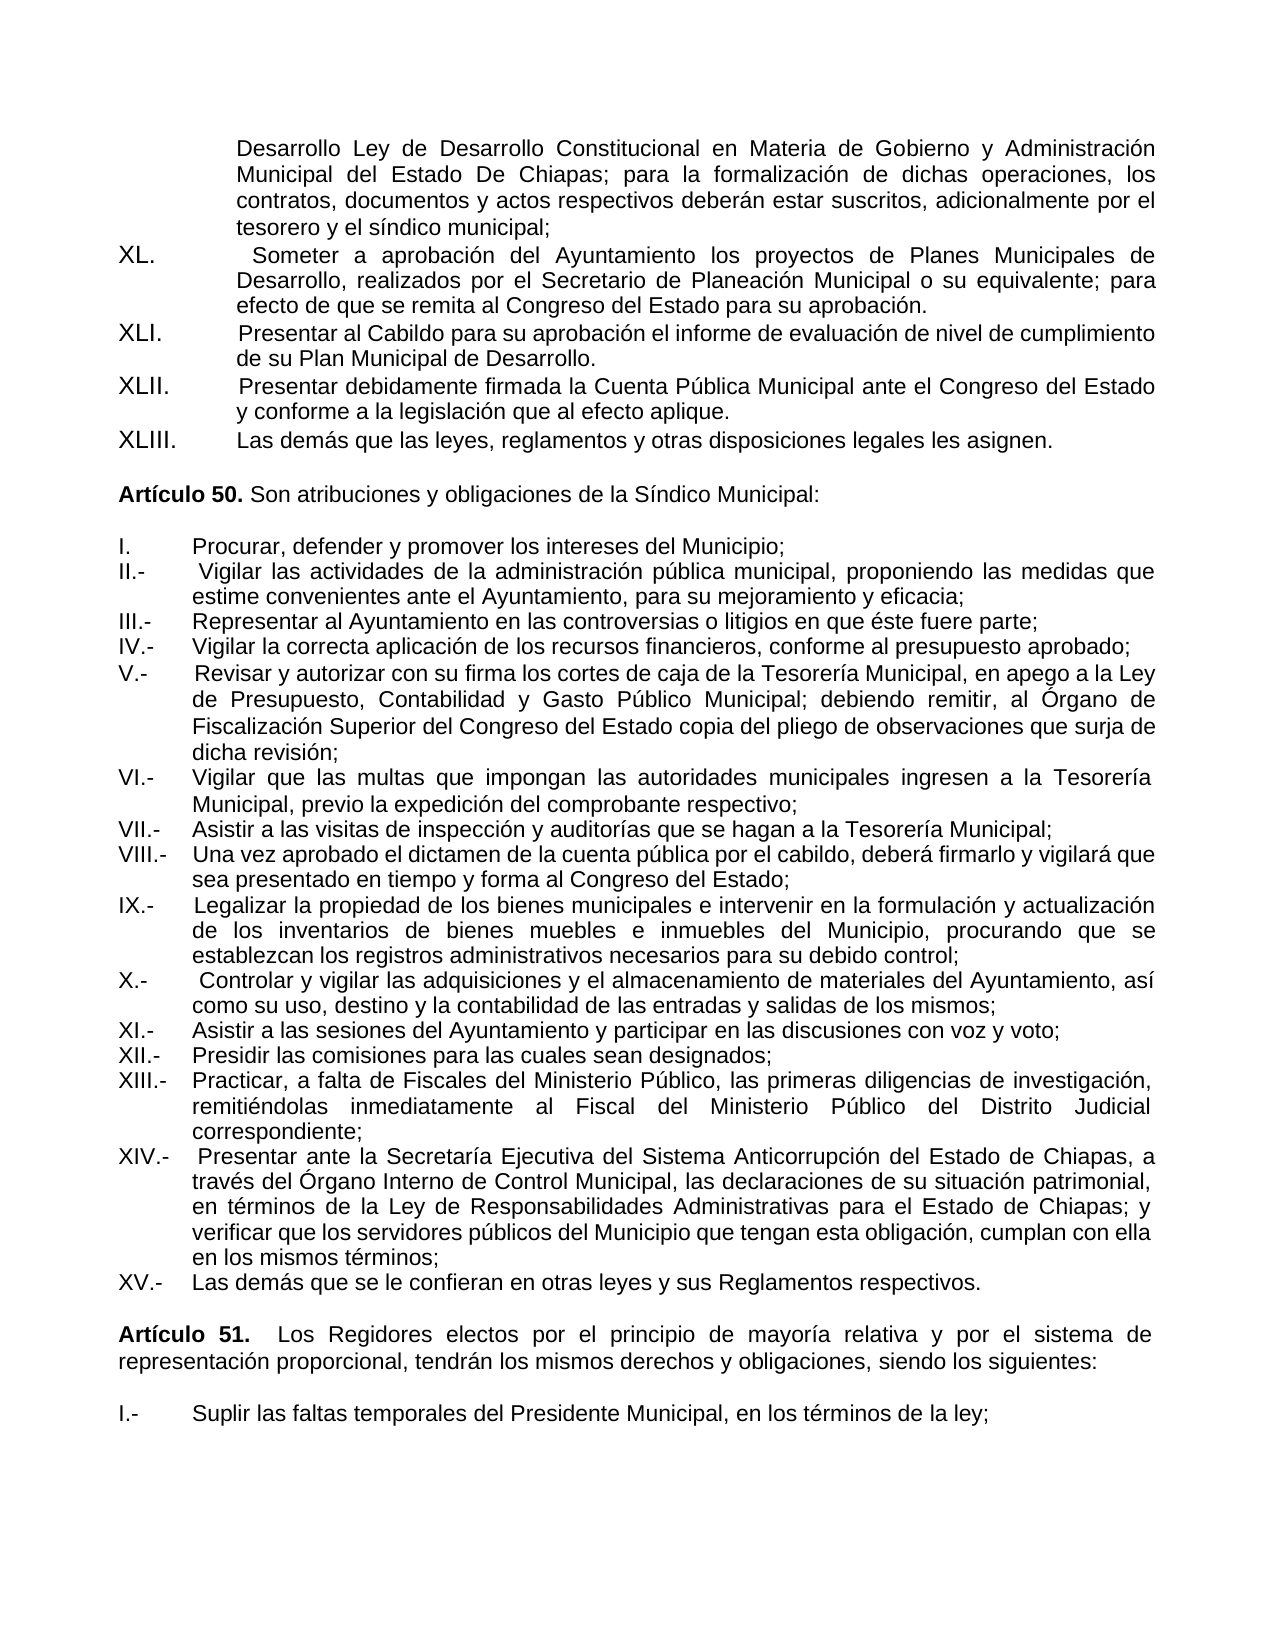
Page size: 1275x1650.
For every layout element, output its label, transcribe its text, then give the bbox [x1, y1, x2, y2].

text remitiéndolas inmediatamente al Fiscal del Ministerio Público del Distrito Judicial correspondiente; [192, 1094, 1155, 1144]
text Municipal, previo la expedición del comprobante respectivo; [192, 791, 1171, 817]
text en términos de la Ley de Responsabilidades Administrativas para el Estado de Chiapas; y [192, 1194, 1171, 1219]
text VII.- Asistir a las visitas de inspección y auditorías que se hagan a la Tesorería Municipal; [118, 817, 1171, 842]
text XIV.- Presentar ante la Secretaría Ejecutiva del Sistema Anticorrupción del Estado de Chiapas, a través del Órgano Interno de Control Municipal, las declaraciones de su situación patrimonial, [118, 1144, 1156, 1194]
text XV.- Las demás que se le confieran en otras leyes y sus Reglamentos respectivos. [118, 1270, 1171, 1295]
text XL. Someter a aprobación del Ayuntamiento los proyectos de Planes Municipales de Desarrollo, realizados por el Secretario de Planeación Municipal o su equivalente; para efecto de que se remita al Congreso del Estado para su aprobación. [118, 243, 1156, 318]
text I.- Suplir las faltas temporales del Presidente Municipal, en los términos de la ley; [118, 1400, 1171, 1427]
text verificar que los servidores públicos del Municipio que tengan esta obligación, cumplan con ella en los mismos términos; [192, 1220, 1155, 1270]
text VIII.- Una vez aprobado el dictamen de la cuenta pública por el cabildo, deberá firmarlo y vigilará que sea presentado en tiempo y forma al Congreso del Estado; [118, 843, 1156, 893]
text VI.- Vigilar que las multas que impongan las autoridades municipales ingresen a la Tesorería [118, 766, 1171, 791]
text III.- Representar al Ayuntamiento en las controversias o litigios en que éste fuere parte; [118, 610, 1171, 635]
text IV.- Vigilar la correcta aplicación de los recursos financieros, conforme al presupuesto aprobado; [118, 635, 1171, 660]
text Artículo 50. Son atribuciones y obligaciones de la Síndico Municipal: I. Procurar, defender y promover los intereses del Municipio; [118, 455, 824, 559]
text V.- Revisar y autorizar con su firma los cortes de caja de la Tesorería Municipal, en apego a la Ley de Presupuesto, Contabilidad y Gasto Público Municipal; debiendo remitir, al Órgano de Fiscalización Superior del Congreso del Estado copia del pliego de observaciones que surja de dicha revisión; [118, 660, 1156, 766]
text Desarrollo Ley de Desarrollo Constitucional en Materia de Gobierno y Administración Municipal del Estado De Chiapas; para la formalización de dichas operaciones, los contratos, documentos y actos respectivos deberán estar suscritos, adicionalmente por el tesorero y el síndico municipal; [236, 134, 1156, 240]
text XI.- Asistir a las sesiones del Ayuntamiento y participar en las discusiones con voz y voto; XII.- Presidir las comisiones para las cuales sean designados; [118, 1018, 1064, 1068]
text X.- Controlar y vigilar las adquisiciones y el almacenamiento de materiales del Ayuntamiento, así como su uso, destino y la contabilidad de las entradas y salidas de los mismos; [118, 968, 1155, 1018]
text XLI. Presentar al Cabildo para su aprobación el informe de evaluación de nivel de cumplimiento de su Plan Municipal de Desarrollo. [118, 321, 1156, 371]
text Artículo 51. Los Regidores electos por el principio de mayoría relativa y por el sistema de representación proporcional, tendrán los mismos derechos y obligaciones, siendo los siguientes: [118, 1321, 1156, 1374]
text IX.- Legalizar la propiedad de los bienes municipales e intervenir en la formulación y actualización de los inventarios de bienes muebles e inmuebles del Municipio, procurando que se establezcan los registros administrativos necesarios para su debido control; [118, 893, 1156, 968]
text XLII. Presentar debidamente firmada la Cuenta Pública Municipal ante el Congreso del Estado y conforme a la legislación que al efecto aplique. [118, 374, 1155, 424]
text XIII.- Practicar, a falta de Fiscales del Ministerio Público, las primeras diligencias de investigación, [118, 1068, 1171, 1093]
text XLIII. Las demás que las leyes, reglamentos y otras disposiciones legales les asignen. [118, 425, 1171, 454]
text II.- Vigilar las actividades de la administración pública municipal, proponiendo las medidas que estime convenientes ante el Ayuntamiento, para su mejoramiento y eficacia; [118, 560, 1156, 610]
